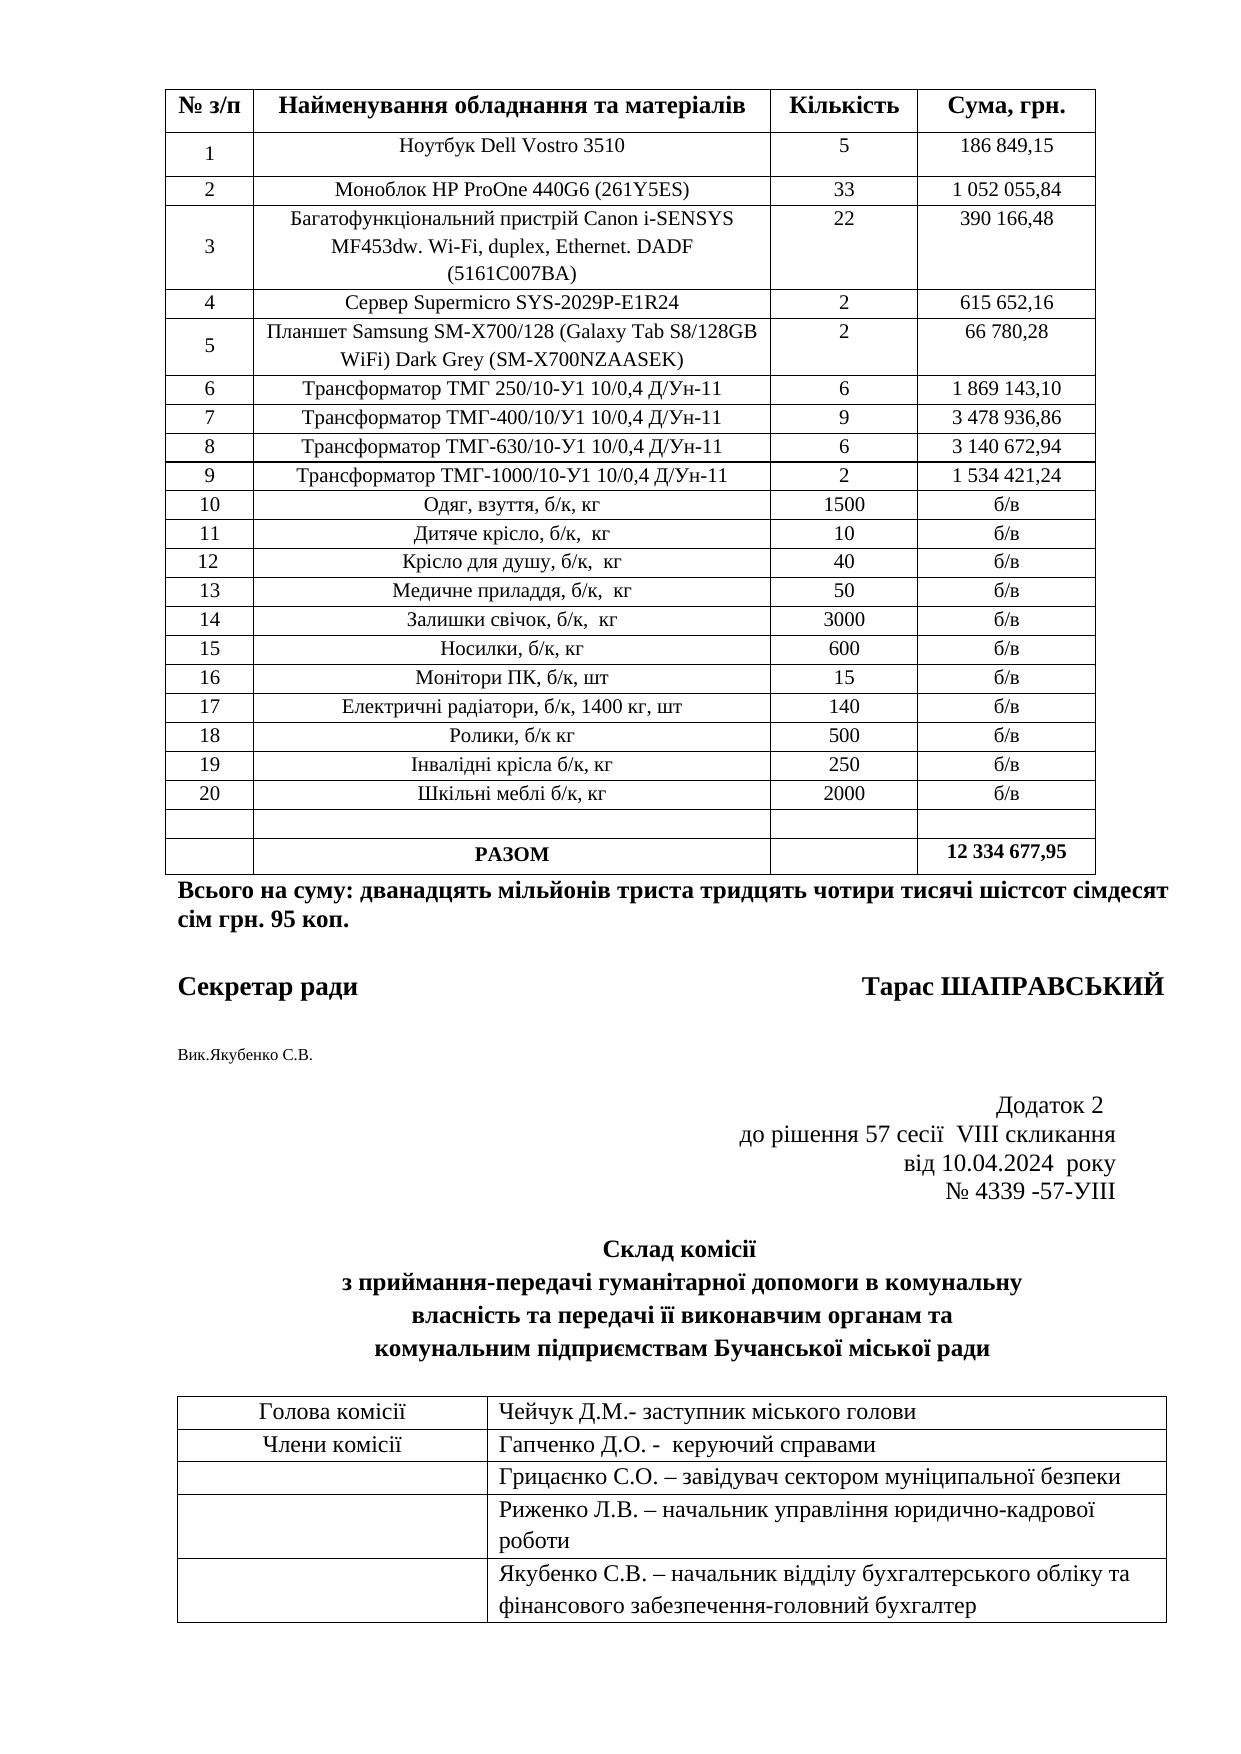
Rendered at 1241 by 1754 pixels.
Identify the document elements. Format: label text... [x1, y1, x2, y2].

table_cell РАЗОМ [254, 839, 770, 874]
table_cell 12 334 677,95 [918, 839, 1095, 874]
table_cell Залишки свічок, б/к, кг [254, 607, 770, 635]
table_cell Інвалідні крісла б/к, кг [254, 752, 770, 780]
text Секретар ради Тарас ШАПРАВСЬКИЙ [177, 970, 1181, 1001]
table_cell 600 [771, 636, 917, 664]
table_cell [771, 839, 917, 874]
table_cell б/в [918, 665, 1095, 693]
table_cell Гапченко Д.О. - керуючий справами [488, 1430, 1166, 1461]
table_cell 390 166,48 [918, 206, 1095, 289]
table_cell 9 [166, 463, 253, 490]
table_cell 1500 [771, 491, 917, 519]
table_cell 1 534 421,24 [918, 463, 1095, 490]
table_cell б/в [918, 752, 1095, 780]
table_cell 5 [771, 133, 917, 176]
table_cell Сервер Supermicro SYS-2029P-E1R24 [254, 290, 770, 318]
table_cell Якубенко С.В. – начальник відділу бухгалтерського обліку та фінансового забезпечення-головний бухгалтер [488, 1559, 1166, 1622]
table_cell [178, 1462, 487, 1494]
table_cell 17 [166, 694, 253, 722]
table_cell 615 652,16 [918, 290, 1095, 318]
table_cell 1 [166, 133, 253, 176]
table_cell 3 478 936,86 [918, 405, 1095, 432]
table_cell [918, 810, 1095, 838]
table_cell 3 [166, 206, 253, 289]
table_cell Ролики, б/к кг [254, 723, 770, 751]
table_cell 250 [771, 752, 917, 780]
table_header Кількість [771, 90, 917, 132]
table_cell 16 [166, 665, 253, 693]
table_cell Члени комісії [178, 1430, 487, 1461]
table_cell Носилки, б/к, кг [254, 636, 770, 664]
table_cell 14 [166, 607, 253, 635]
table_cell б/в [918, 578, 1095, 606]
table_cell [254, 810, 770, 838]
table_cell Грицаєнко С.О. – завідувач сектором муніципальної безпеки [488, 1462, 1166, 1494]
table_cell Багатофункціональний пристрій Canon i-SENSYS MF453dw. Wi-Fi, duplex, Ethernet. DADF (5161C007BA) [254, 206, 770, 289]
table_cell Моноблок HP ProOne 440G6 (261Y5ES) [254, 177, 770, 205]
table_cell до рішення 57 сесії VІІІ скликання від 10.04.2024 року № 4339 -57-УІІІ [177, 1119, 1127, 1234]
table_cell Крісло для душу, б/к, кг [254, 549, 770, 577]
table_cell Одяг, взуття, б/к, кг [254, 491, 770, 519]
table_cell 15 [166, 636, 253, 664]
table_cell б/в [918, 607, 1095, 635]
table_cell б/в [918, 694, 1095, 722]
table_cell 3 140 672,94 [918, 434, 1095, 461]
table_cell Риженко Л.В. – начальник управління юридично-кадрової роботи [488, 1495, 1166, 1558]
table_cell Електричні радіатори, б/к, 1400 кг, шт [254, 694, 770, 722]
table_cell 11 [166, 520, 253, 548]
table_cell [178, 1495, 487, 1558]
table_cell б/в [918, 723, 1095, 751]
table_header Додаток 2 [177, 1090, 1141, 1119]
text Склад комісії [177, 1234, 1181, 1263]
table_cell 186 849,15 [918, 133, 1095, 176]
table_cell 2 [771, 463, 917, 490]
table_cell 66 780,28 [918, 319, 1095, 374]
table_cell Трансформатор ТМГ-630/10-У1 10/0,4 Д/Ун-11 [254, 434, 770, 461]
table_cell 4 [166, 290, 253, 318]
table_cell Шкільні меблі б/к, кг [254, 781, 770, 809]
table_cell 2 [771, 290, 917, 318]
text з приймання-передачі гуманітарної допомоги в комунальну [177, 1267, 1181, 1296]
table_cell 33 [771, 177, 917, 205]
table_cell Дитяче крісло, б/к, кг [254, 520, 770, 548]
table_cell Медичне приладдя, б/к, кг [254, 578, 770, 606]
table_cell 15 [771, 665, 917, 693]
table_cell 12 [166, 549, 253, 577]
table_cell 2000 [771, 781, 917, 809]
table_cell б/в [918, 491, 1095, 519]
table_cell б/в [918, 781, 1095, 809]
table_cell 500 [771, 723, 917, 751]
table_header Голова комісії [178, 1397, 487, 1429]
table_cell 1 869 143,10 [918, 376, 1095, 403]
text власність та передачі її виконавчим органам та [177, 1300, 1181, 1329]
table_cell 9 [771, 405, 917, 432]
table_header Сума, грн. [918, 90, 1095, 132]
table_cell 6 [771, 434, 917, 461]
table_cell 50 [771, 578, 917, 606]
table_cell [166, 839, 253, 874]
table_cell 22 [771, 206, 917, 289]
table_cell 140 [771, 694, 917, 722]
table_cell 40 [771, 549, 917, 577]
table_cell 6 [166, 376, 253, 403]
table_cell 1 052 055,84 [918, 177, 1095, 205]
table_header Чейчук Д.М.- заступник міського голови [488, 1397, 1166, 1429]
table_cell Монітори ПК, б/к, шт [254, 665, 770, 693]
table_cell 8 [166, 434, 253, 461]
table_cell Трансформатор ТМГ-1000/10-У1 10/0,4 Д/Ун-11 [254, 463, 770, 490]
table_cell 10 [771, 520, 917, 548]
text Всього на суму: дванадцять мільйонів триста тридцять чотири тисячі шістсот сімдесят сім грн. 95 коп. [177, 457, 1181, 932]
table_header № з/п [166, 90, 253, 132]
table_cell [771, 810, 917, 838]
table_cell 13 [166, 578, 253, 606]
table_cell Ноутбук Dell Vostro 3510 [254, 133, 770, 176]
table_cell 7 [166, 405, 253, 432]
table_cell 10 [166, 491, 253, 519]
table_cell 2 [771, 319, 917, 374]
table_cell 18 [166, 723, 253, 751]
table_header Найменування обладнання та матеріалів [254, 90, 770, 132]
table_cell б/в [918, 549, 1095, 577]
table_cell Планшет Samsung SM-X700/128 (Galaxy Tab S8/128GB WiFi) Dark Grey (SM-X700NZAASEK) [254, 319, 770, 374]
table_cell [166, 810, 253, 838]
table_cell 5 [166, 319, 253, 374]
text Вик.Якубенко С.В. [177, 1044, 1181, 1063]
table_cell [178, 1559, 487, 1622]
table_cell 20 [166, 781, 253, 809]
table_cell б/в [918, 520, 1095, 548]
text комунальним підприємствам Бучанської міської ради [177, 1333, 1181, 1362]
table_cell 3000 [771, 607, 917, 635]
table_cell 6 [771, 376, 917, 403]
table_cell Трансформатор ТМГ 250/10-У1 10/0,4 Д/Ун-11 [254, 376, 770, 403]
table_cell Трансформатор ТМГ-400/10/У1 10/0,4 Д/Ун-11 [254, 405, 770, 432]
table_cell б/в [918, 636, 1095, 664]
table_cell 19 [166, 752, 253, 780]
table_cell 2 [166, 177, 253, 205]
